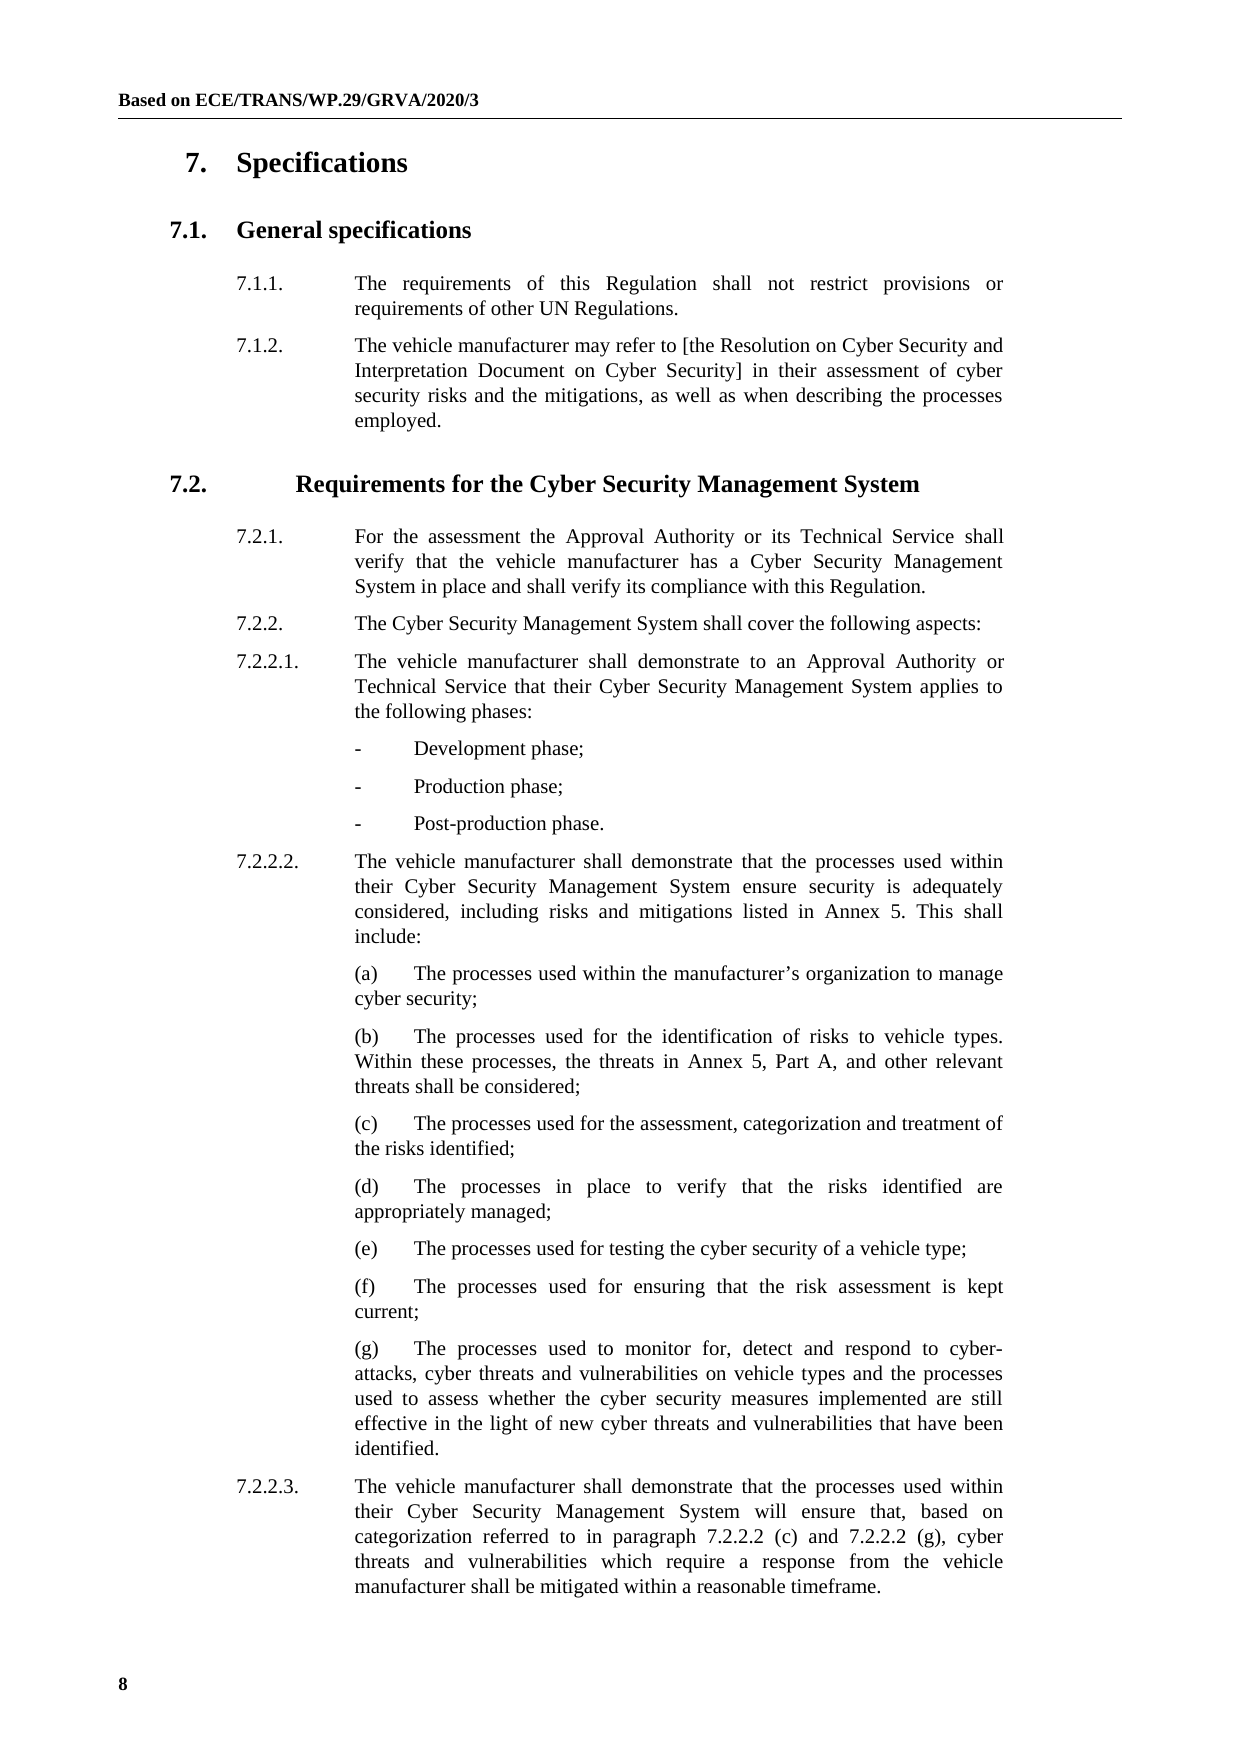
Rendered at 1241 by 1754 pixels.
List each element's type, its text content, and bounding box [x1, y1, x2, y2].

text (e) The processes used for testing the cyber security of a vehicle type; [354, 1235, 1004, 1260]
text 7.2. Requirements for the Cyber Security Management System [118, 469, 1004, 498]
text 7.1. General specifications [118, 216, 1004, 244]
text 7.2.2.2. The vehicle manufacturer shall demonstrate that the processes used within their Cyber Security Management System ensure security is adequately considered, including risks and mitigations listed in Annex 5. This shall include: [236, 848, 1004, 948]
text 7.2.2.1. The vehicle manufacturer shall demonstrate to an Approval Authority or Technical Service that their Cyber Security Management System applies to the following phases: [236, 648, 1004, 723]
text (c) The processes used for the assessment, categorization and treatment of the risks identified; [354, 1110, 1004, 1160]
text 7.2.1. For the assessment the Approval Authority or its Technical Service shall verify that the vehicle manufacturer has a Cyber Security Management System in place and shall verify its compliance with this Regulation. [236, 523, 1004, 598]
text 7.2.2.3. The vehicle manufacturer shall demonstrate that the processes used within their Cyber Security Management System will ensure that, based on categorization referred to in paragraph 7.2.2.2 (c) and 7.2.2.2 (g), cyber threats and vulnerabilities which require a response from the vehicle manufacturer shall be mitigated within a reasonable timeframe. [236, 1473, 1004, 1598]
text 7.1.2. The vehicle manufacturer may refer to [the Resolution on Cyber Security and Interpretation Document on Cyber Security] in their assessment of cyber security risks and the mitigations, as well as when describing the processes employed. [236, 332, 1004, 432]
text 7.1.1. The requirements of this Regulation shall not restrict provisions or requirements of other UN Regulations. [236, 269, 1004, 319]
text (a) The processes used within the manufacturer’s organization to manage cyber security; [354, 960, 1004, 1010]
text (g) The processes used to monitor for, detect and respond to cyber-attacks, cyber threats and vulnerabilities on vehicle types and the processes used to assess whether the cyber security measures implemented are still effective in the light of new cyber threats and vulnerabilities that have been identified. [354, 1335, 1004, 1460]
text (f) The processes used for ensuring that the risk assessment is kept current; [354, 1273, 1004, 1323]
text (b) The processes used for the identification of risks to vehicle types. Within these processes, the threats in Annex 5, Part A, and other relevant threats shall be considered; [354, 1023, 1004, 1098]
text 7. Specifications [118, 148, 1004, 179]
text - Post-production phase. [354, 810, 1004, 835]
text - Development phase; [354, 735, 1004, 760]
text (d) The processes in place to verify that the risks identified are appropriately managed; [354, 1173, 1004, 1223]
text 7.2.2. The Cyber Security Management System shall cover the following aspects: [236, 610, 1004, 635]
text - Production phase; [354, 773, 1004, 798]
